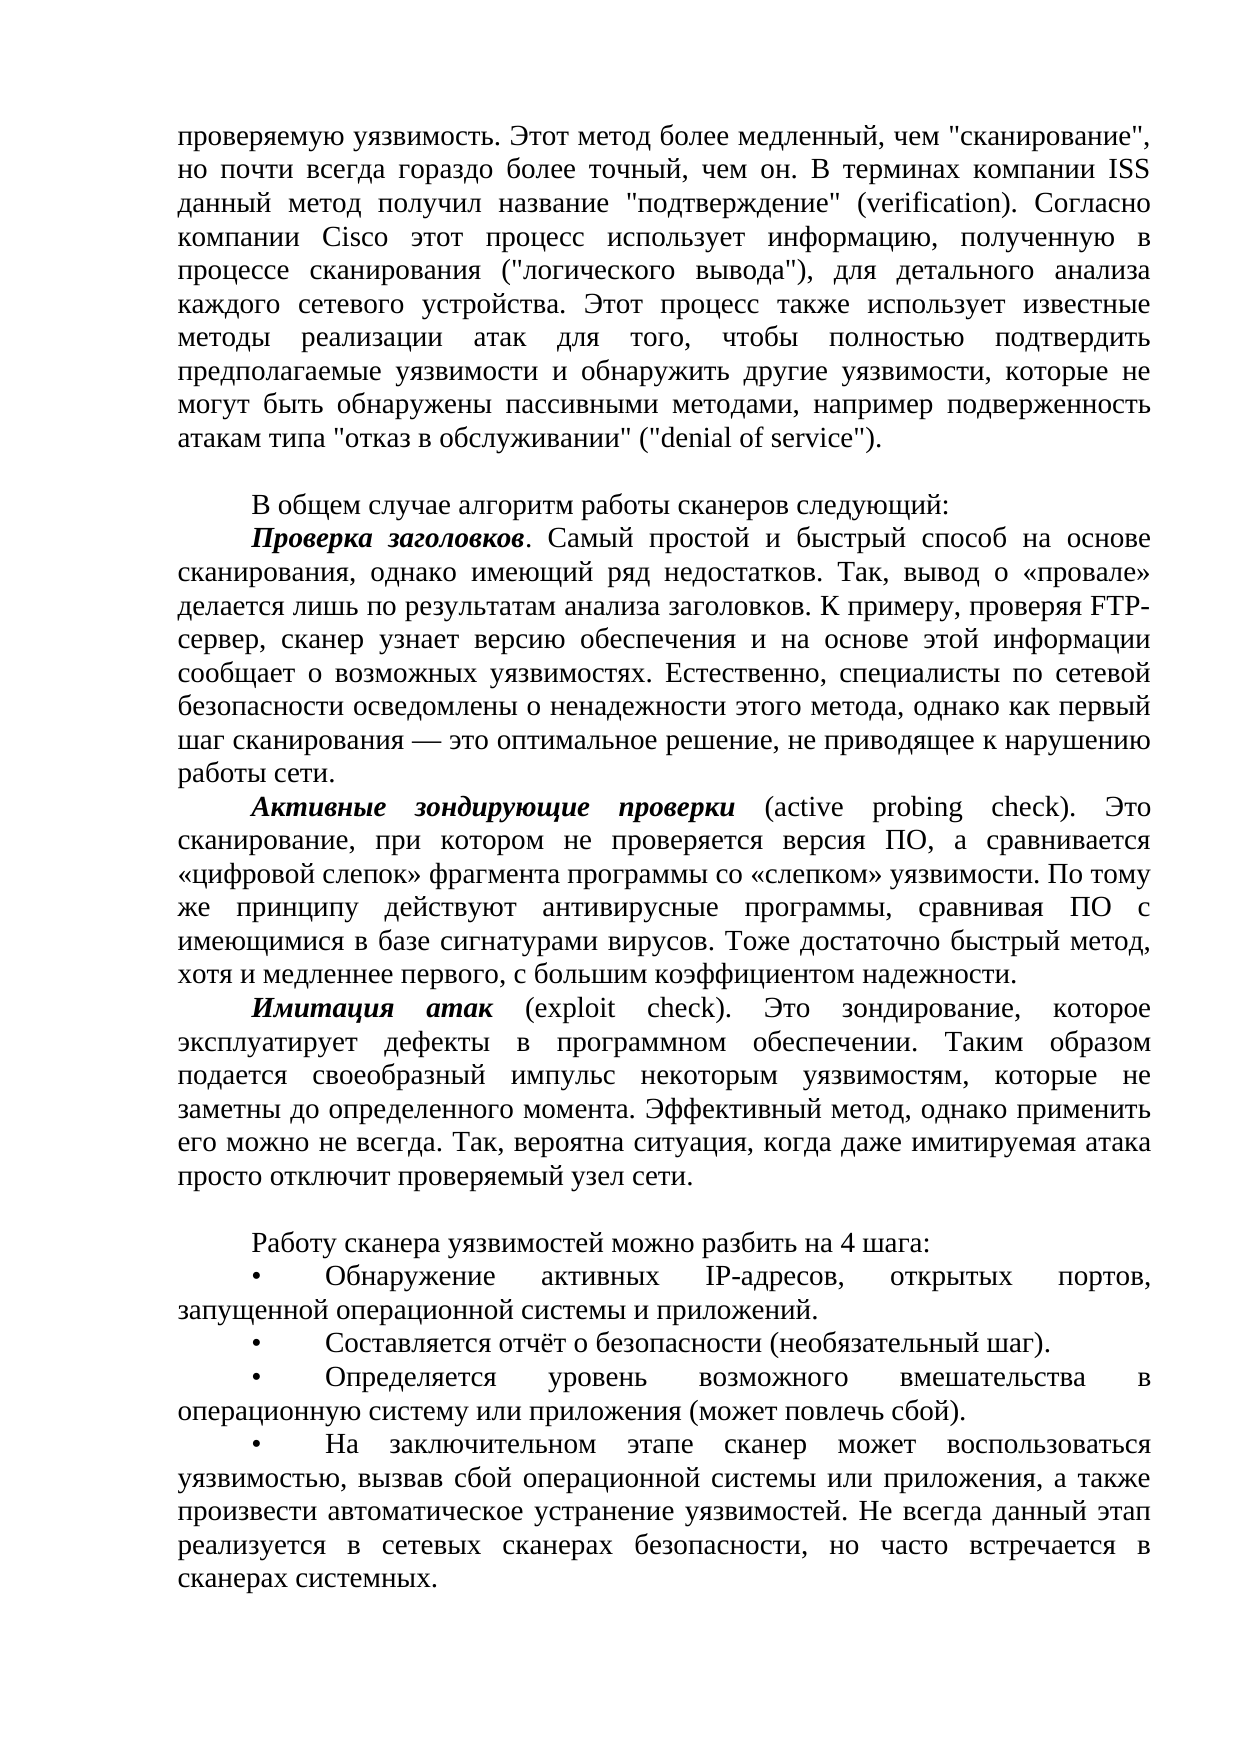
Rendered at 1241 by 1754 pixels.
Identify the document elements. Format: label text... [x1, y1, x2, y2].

text Работу сканера уязвимостей можно разбить на 4 шага: [177, 1225, 1152, 1258]
text • На заключительном этапе сканер может воспользоваться уязвимостью, вызвав сбой операционной системы или приложения, а также произвести автоматическое устранение уязвимостей. Не всегда данный этап реализуется в сетевых сканерах безопасности, но часто встречается в сканерах системных. [177, 1426, 1152, 1594]
text Активные зондирующие проверки (active probing check). Это сканирование, при котором не проверяется версия ПО, а сравнивается «цифровой слепок» фрагмента программы со «слепком» уязвимости. По тому же принципу действуют антивирусные программы, сравнивая ПО с имеющимися в базе сигнатурами вирусов. Тоже достаточно быстрый метод, хотя и медленнее первого, с большим коэффициентом надежности. [177, 789, 1152, 990]
text Имитация атак (exploit check). Это зондирование, которое эксплуатирует дефекты в программном обеспечении. Таким образом подается своеобразный импульс некоторым уязвимостям, которые не заметны до определенного момента. Эффективный метод, однако применить его можно не всегда. Так, вероятна ситуация, когда даже имитируемая атака просто отключит проверяемый узел сети. [177, 990, 1152, 1191]
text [177, 118, 1152, 453]
text Проверка заголовков. Самый простой и быстрый способ на основе сканирования, однако имеющий ряд недостатков. Так, вывод о «провале» делается лишь по результатам анализа заголовков. К примеру, проверяя FTP-сервер, сканер узнает версию обеспечения и на основе этой информации сообщает о возможных уязвимостях. Естественно, специалисты по сетевой безопасности осведомлены о ненадежности этого метода, однако как первый шаг сканирования — это оптимальное решение, не приводящее к нарушению работы сети. [177, 521, 1152, 789]
text • Обнаружение активных IP-адресов, открытых портов, запущенной операционной системы и приложений. [177, 1258, 1152, 1326]
text • Определяется уровень возможного вмешательства в операционную систему или приложения (может повлечь сбой). [177, 1359, 1152, 1426]
text В общем случае алгоритм работы сканеров следующий: [177, 487, 1152, 521]
text • Составляется отчёт о безопасности (необязательный шаг). [177, 1326, 1152, 1359]
